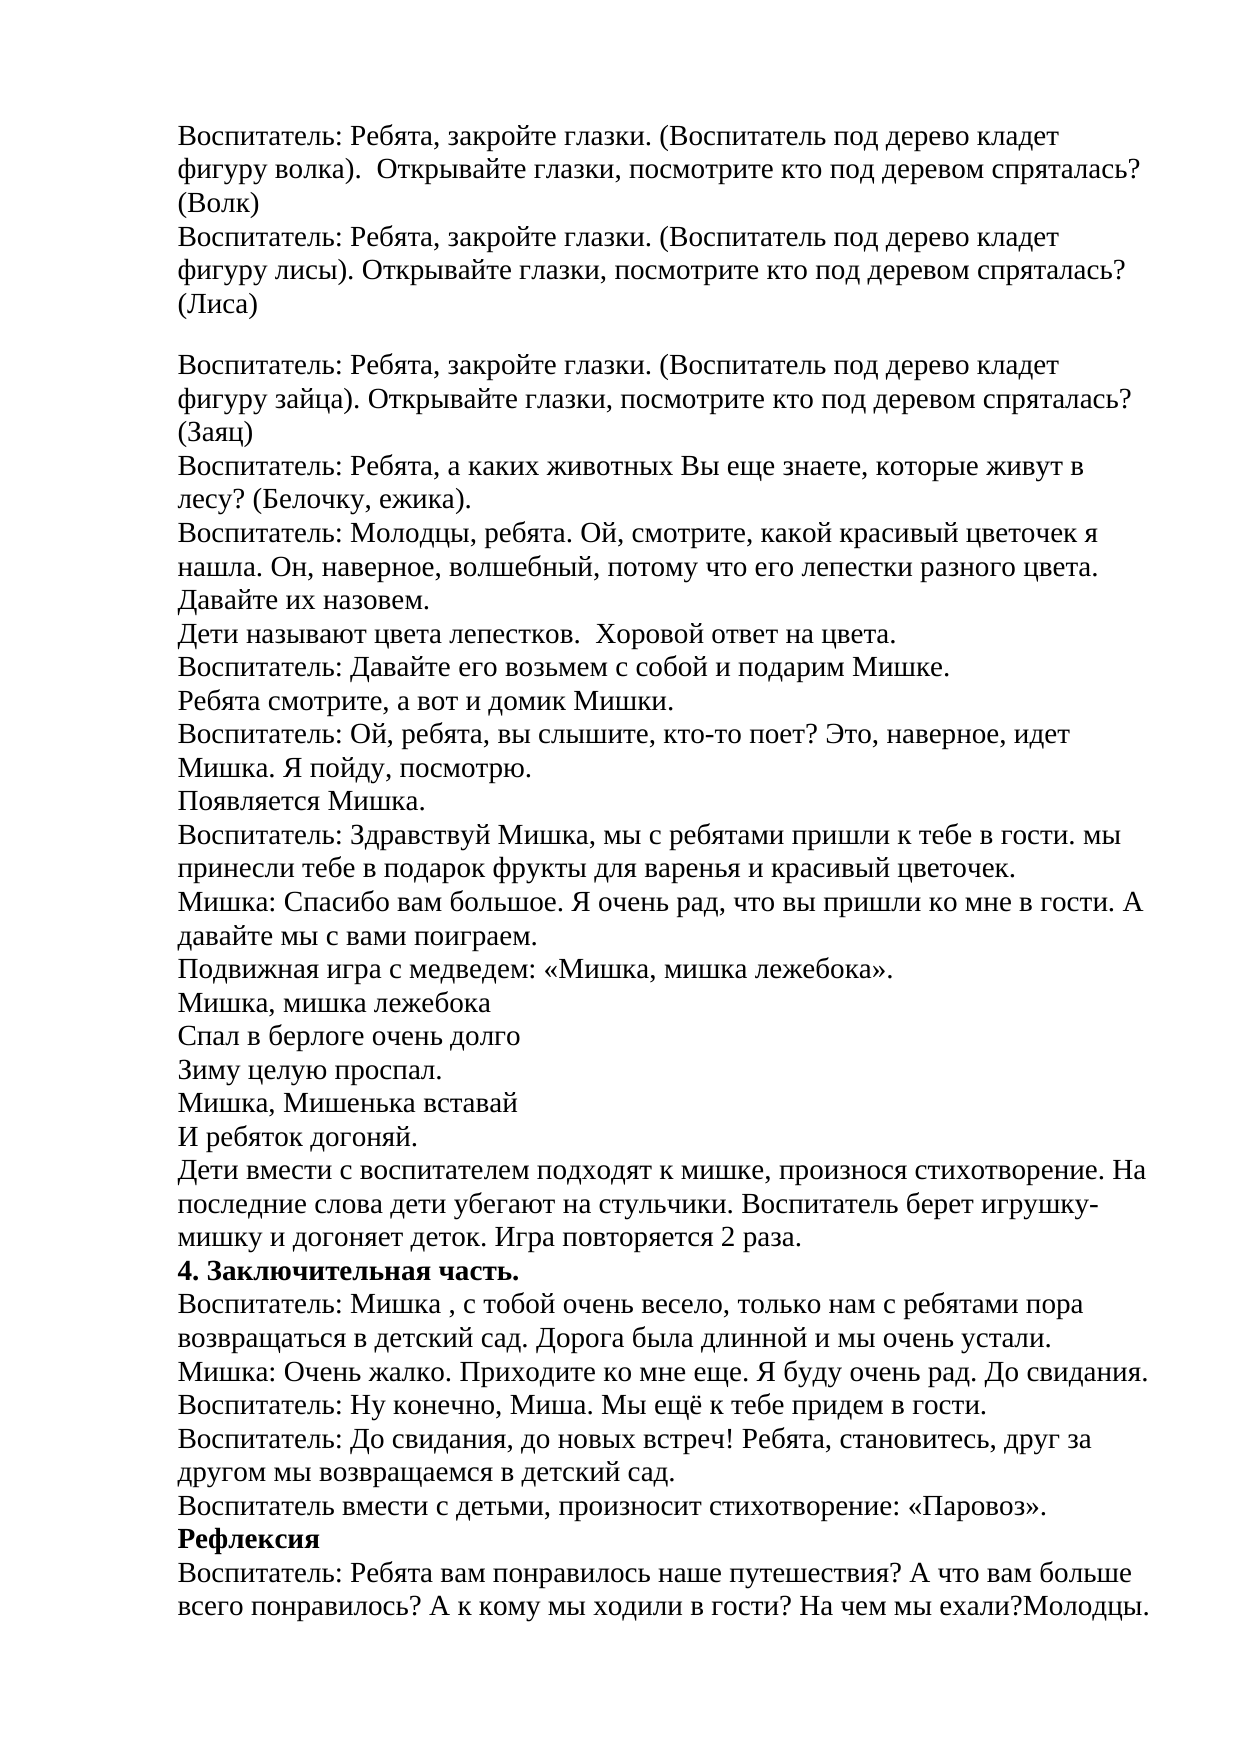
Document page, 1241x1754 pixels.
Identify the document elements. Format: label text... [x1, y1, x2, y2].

text Мишка: Спасибо вам большое. Я очень рад, что вы пришли ко мне в гости. А давайте мы с вами поиграем. [177, 884, 1152, 951]
text Подвижная игра с медведем: «Мишка, мишка лежебока». [177, 951, 1152, 985]
text Воспитатель: Ребята вам понравилось наше путешествия? А что вам больше всего понравилось? А к кому мы ходили в гости? На чем мы ехали?Молодцы. [177, 1555, 1152, 1622]
text Ребята смотрите, а вот и домик Мишки. [177, 683, 1152, 716]
text Мишка: Очень жалко. Приходите ко мне еще. Я буду очень рад. До свидания. [177, 1354, 1152, 1387]
text Воспитатель вмести с детьми, произносит стихотворение: «Паровоз». [177, 1488, 1152, 1521]
text Воспитатель: Молодцы, ребята. Ой, смотрите, какой красивый цветочек я нашла. Он, наверное, волшебный, потому что его лепестки разного цвета. Давайте их назовем. [177, 515, 1152, 616]
text Воспитатель: Ребята, закройте глазки. (Воспитатель под дерево кладет фигуру лисы). Открывайте глазки, посмотрите кто под деревом спряталась? (Лиса) [177, 219, 1152, 319]
text Воспитатель: Ребята, закройте глазки. (Воспитатель под дерево кладет фигуру зайца). Открывайте глазки, посмотрите кто под деревом спряталась? (Заяц) [177, 347, 1152, 448]
text Дети называют цвета лепестков. Хоровой ответ на цвета. [177, 616, 1152, 649]
text Мишка, Мишенька вставай [177, 1085, 1152, 1119]
text И ребяток догоняй. [177, 1119, 1152, 1152]
text Воспитатель: Давайте его возьмем с собой и подарим Мишке. [177, 649, 1152, 683]
text Воспитатель: Ребята, а каких животных Вы еще знаете, которые живут в лесу? (Белочку, ежика). [177, 448, 1152, 515]
text Появляется Мишка. [177, 783, 1152, 817]
text Воспитатель: Мишка , с тобой очень весело, только нам с ребятами пора возвращаться в детский сад. Дорога была длинной и мы очень устали. [177, 1287, 1152, 1354]
text Воспитатель: Ребята, закройте глазки. (Воспитатель под дерево кладет фигуру волка). Открывайте глазки, посмотрите кто под деревом спряталась? (Волк) [177, 118, 1152, 219]
text 4. Заключительная часть. [177, 1253, 1152, 1287]
text Воспитатель: До свидания, до новых встреч! Ребята, становитесь, друг за другом мы возвращаемся в детский сад. [177, 1421, 1152, 1488]
text Мишка, мишка лежебока [177, 985, 1152, 1018]
text Спал в берлоге очень долго [177, 1018, 1152, 1052]
text Зиму целую проспал. [177, 1052, 1152, 1085]
text Воспитатель: Здравствуй Мишка, мы с ребятами пришли к тебе в гости. мы принесли тебе в подарок фрукты для варенья и красивый цветочек. [177, 817, 1152, 884]
text Рефлексия [177, 1521, 1152, 1555]
text Воспитатель: Ой, ребята, вы слышите, кто-то поет? Это, наверное, идет Мишка. Я пойду, посмотрю. [177, 716, 1152, 783]
text Воспитатель: Ну конечно, Миша. Мы ещё к тебе придем в гости. [177, 1387, 1152, 1421]
text Дети вмести с воспитателем подходят к мишке, произнося стихотворение. На последние слова дети убегают на стульчики. Воспитатель берет игрушку-мишку и догоняет деток. Игра повторяется 2 раза. [177, 1152, 1152, 1253]
